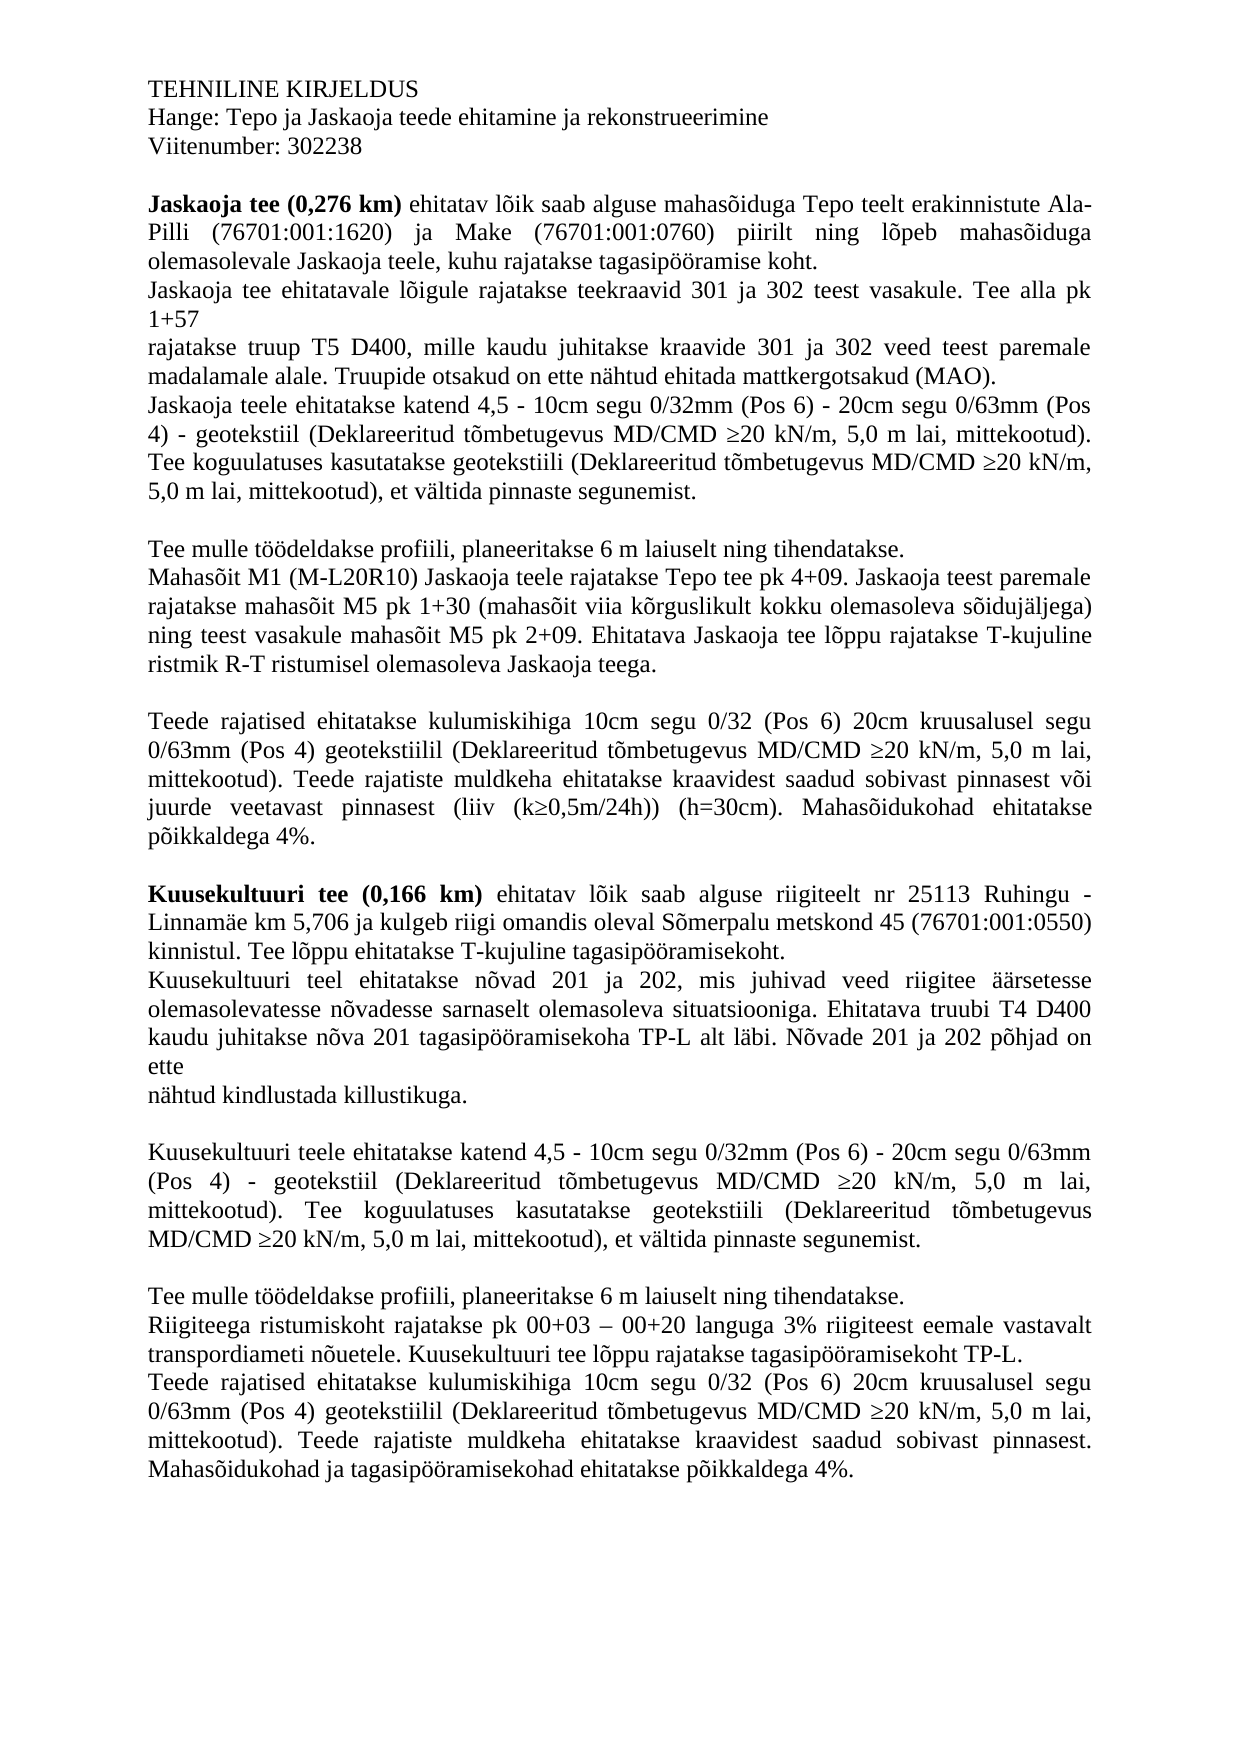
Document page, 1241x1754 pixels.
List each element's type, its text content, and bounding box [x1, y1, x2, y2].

text Tee mulle töödeldakse profiili, planeeritakse 6 m laiuselt ning tihendatakse. [148, 534, 1093, 562]
text Teede rajatised ehitatakse kulumiskihiga 10cm segu 0/32 (Pos 6) 20cm kruusalusel segu 0/63mm (Pos 4) geotekstiilil (Deklareeritud tõmbetugevus MD/CMD ≥20 kN/m, 5,0 m lai, mittekootud). Teede rajatiste muldkeha ehitatakse kraavidest saadud sobivast pinnasest või juurde veetavast pinnasest (liiv (k≥0,5m/24h)) (h=30cm). Mahasõidukohad ehitatakse põikkaldega 4%. [148, 706, 1093, 850]
text rajatakse truup T5 D400, mille kaudu juhitakse kraavide 301 ja 302 veed teest paremale madalamale alale. Truupide otsakud on ette nähtud ehitada mattkergotsakud (MAO). [148, 332, 1093, 390]
text Kuusekultuuri teele ehitatakse katend 4,5 - 10cm segu 0/32mm (Pos 6) - 20cm segu 0/63mm (Pos 4) - geotekstiil (Deklareeritud tõmbetugevus MD/CMD ≥20 kN/m, 5,0 m lai, mittekootud). Tee koguulatuses kasutatakse geotekstiili (Deklareeritud tõmbetugevus MD/CMD ≥20 kN/m, 5,0 m lai, mittekootud), et vältida pinnaste segunemist. [148, 1137, 1093, 1252]
text Jaskaoja tee (0,276 km) ehitatav lõik saab alguse mahasõiduga Tepo teelt erakinnistute Ala-Pilli (76701:001:1620) ja Make (76701:001:0760) piirilt ning lõpeb mahasõiduga olemasolevale Jaskaoja teele, kuhu rajatakse tagasipööramise koht. [148, 189, 1093, 275]
text Tee mulle töödeldakse profiili, planeeritakse 6 m laiuselt ning tihendatakse. [148, 1281, 1093, 1310]
text Jaskaoja tee ehitatavale lõigule rajatakse teekraavid 301 ja 302 teest vasakule. Tee alla pk 1+57 [148, 275, 1093, 332]
text nähtud kindlustada killustikuga. [148, 1080, 1093, 1109]
text Kuusekultuuri tee (0,166 km) ehitatav lõik saab alguse riigiteelt nr 25113 Ruhingu - Linnamäe km 5,706 ja kulgeb riigi omandis oleval Sõmerpalu metskond 45 (76701:001:0550) kinnistul. Tee lõppu ehitatakse T-kujuline tagasipööramisekoht. [148, 879, 1093, 965]
text Mahasõit M1 (M-L20R10) Jaskaoja teele rajatakse Tepo tee pk 4+09. Jaskaoja teest paremale rajatakse mahasõit M5 pk 1+30 (mahasõit viia kõrguslikult kokku olemasoleva sõidujäljega) ning teest vasakule mahasõit M5 pk 2+09. Ehitatava Jaskaoja tee lõppu rajatakse T-kujuline ristmik R-T ristumisel olemasoleva Jaskaoja teega. [148, 562, 1093, 677]
text Jaskaoja teele ehitatakse katend 4,5 - 10cm segu 0/32mm (Pos 6) - 20cm segu 0/63mm (Pos 4) - geotekstiil (Deklareeritud tõmbetugevus MD/CMD ≥20 kN/m, 5,0 m lai, mittekootud). Tee koguulatuses kasutatakse geotekstiili (Deklareeritud tõmbetugevus MD/CMD ≥20 kN/m, 5,0 m lai, mittekootud), et vältida pinnaste segunemist. [148, 390, 1093, 505]
text Riigiteega ristumiskoht rajatakse pk 00+03 – 00+20 languga 3% riigiteest eemale vastavalt transpordiameti nõuetele. Kuusekultuuri tee lõppu rajatakse tagasipööramisekoht TP-L. [148, 1310, 1093, 1367]
text Kuusekultuuri teel ehitatakse nõvad 201 ja 202, mis juhivad veed riigitee äärsetesse olemasolevatesse nõvadesse sarnaselt olemasoleva situatsiooniga. Ehitatava truubi T4 D400 kaudu juhitakse nõva 201 tagasipööramisekoha TP-L alt läbi. Nõvade 201 ja 202 põhjad on ette [148, 965, 1093, 1080]
text Teede rajatised ehitatakse kulumiskihiga 10cm segu 0/32 (Pos 6) 20cm kruusalusel segu 0/63mm (Pos 4) geotekstiilil (Deklareeritud tõmbetugevus MD/CMD ≥20 kN/m, 5,0 m lai, mittekootud). Teede rajatiste muldkeha ehitatakse kraavidest saadud sobivast pinnasest. Mahasõidukohad ja tagasipööramisekohad ehitatakse põikkaldega 4%. [148, 1367, 1093, 1482]
